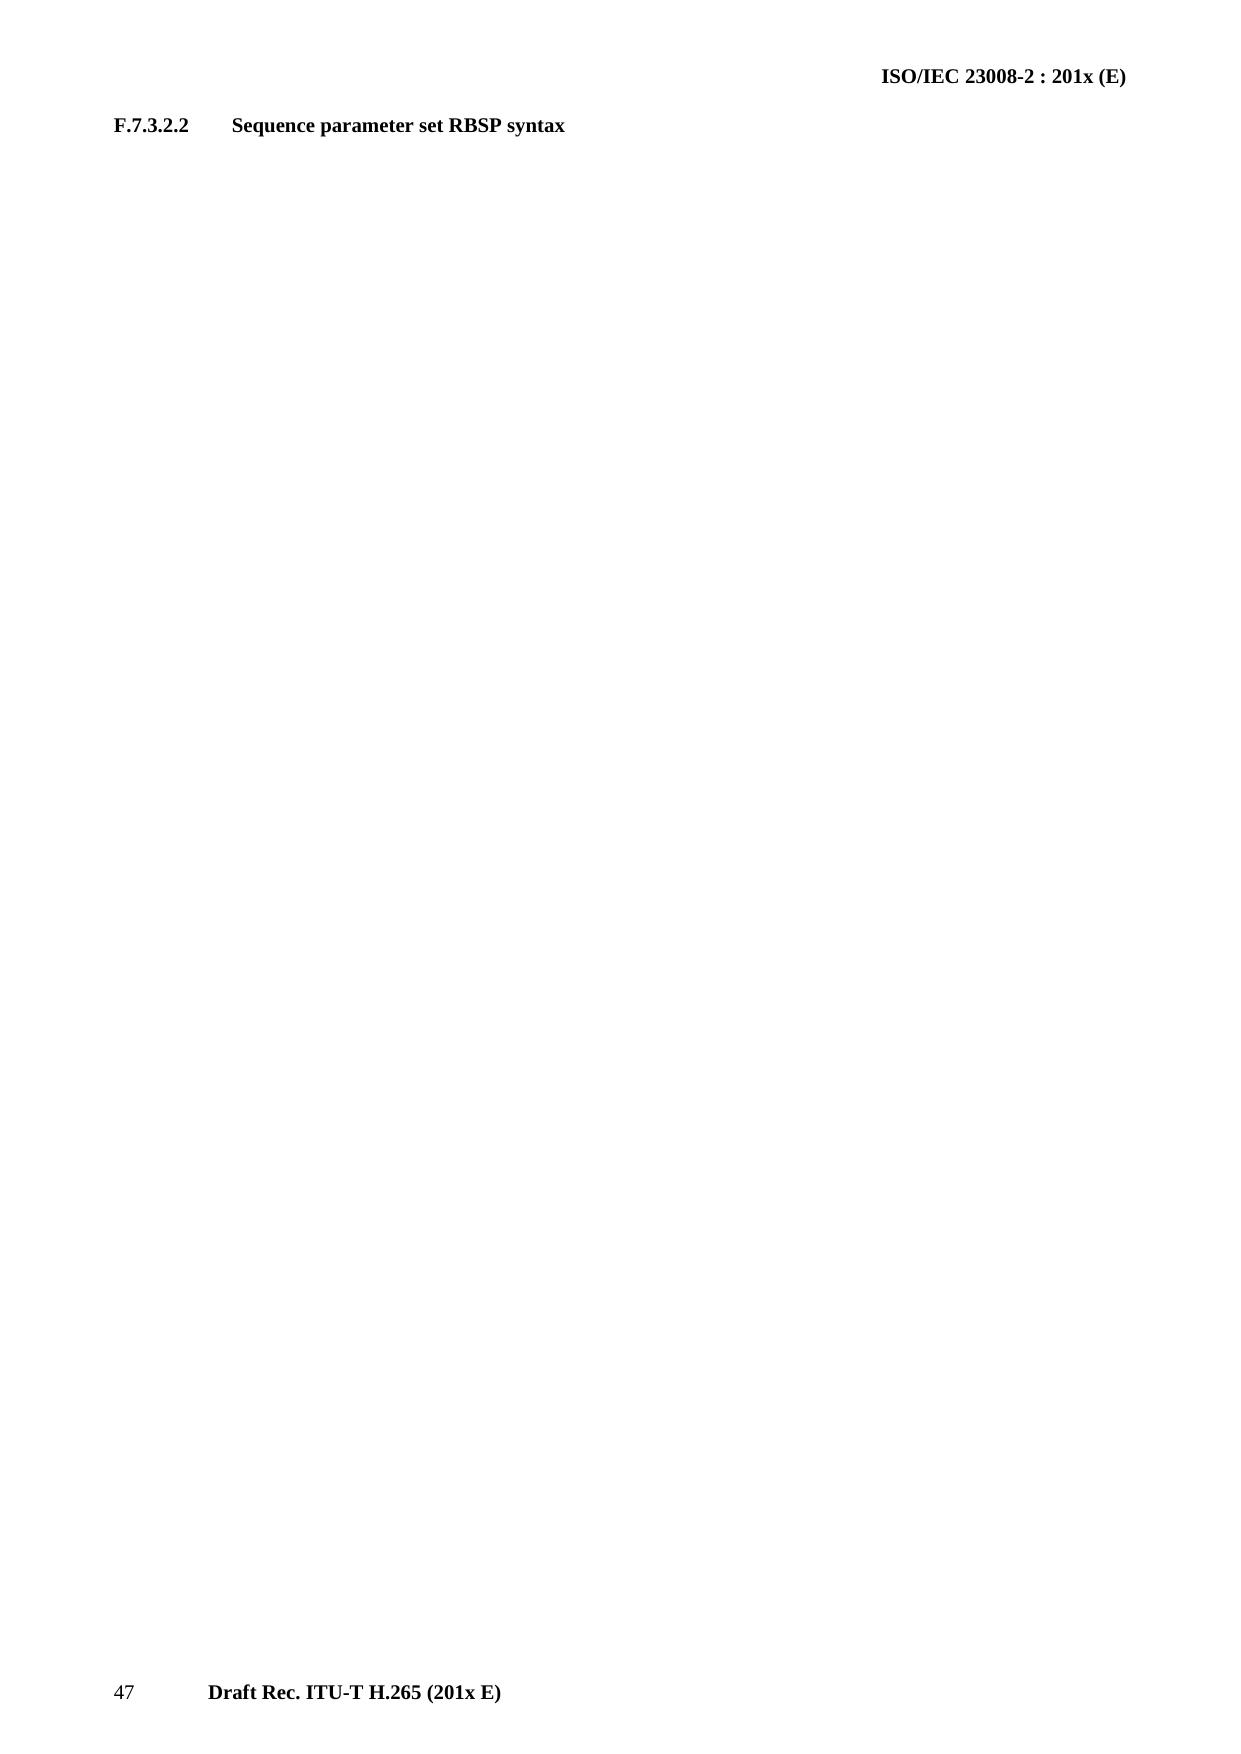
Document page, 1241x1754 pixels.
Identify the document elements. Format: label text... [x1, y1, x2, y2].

list Sequence parameter set RBSP syntax [113, 113, 1127, 137]
